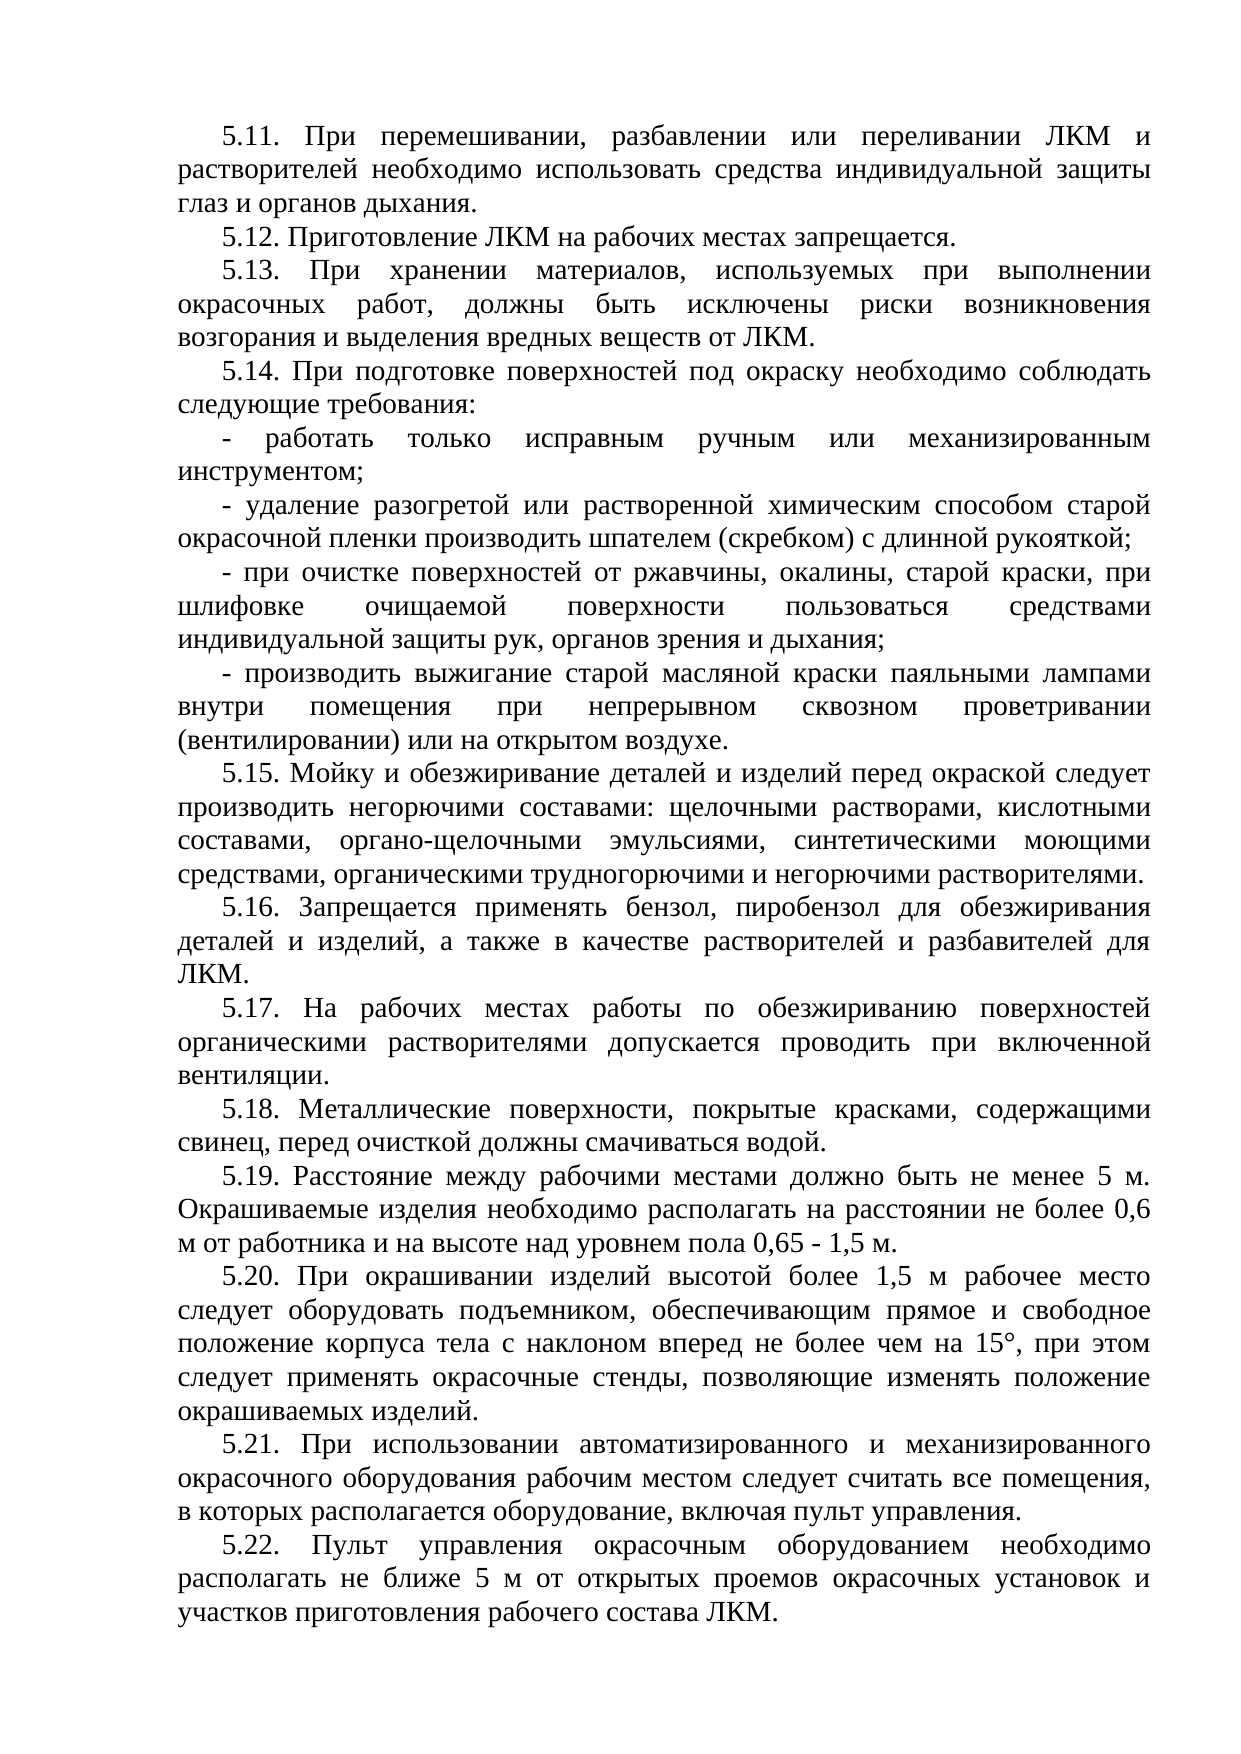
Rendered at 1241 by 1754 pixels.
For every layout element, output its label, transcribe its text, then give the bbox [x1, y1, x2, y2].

text 5.15. Мойку и обезжиривание деталей и изделий перед окраской следует производить негорючими составами: щелочными растворами, кислотными составами, органо-щелочными эмульсиями, синтетическими моющими средствами, органическими трудногорючими и негорючими растворителями. [177, 755, 1152, 889]
text - при очистке поверхностей от ржавчины, окалины, старой краски, при шлифовке очищаемой поверхности пользоваться средствами индивидуальной защиты рук, органов зрения и дыхания; [177, 554, 1152, 655]
text 5.11. При перемешивании, разбавлении или переливании ЛКМ и растворителей необходимо использовать средства индивидуальной защиты глаз и органов дыхания. [177, 118, 1152, 219]
text - удаление разогретой или растворенной химическим способом старой окрасочной пленки производить шпателем (скребком) с длинной рукояткой; [177, 487, 1152, 554]
text 5.16. Запрещается применять бензол, пиробензол для обезжиривания деталей и изделий, а также в качестве растворителей и разбавителей для ЛКМ. [177, 889, 1152, 990]
text 5.19. Расстояние между рабочими местами должно быть не менее 5 м. Окрашиваемые изделия необходимо располагать на расстоянии не более 0,6 м от работника и на высоте над уровнем пола 0,65 - 1,5 м. [177, 1158, 1152, 1258]
text 5.20. При окрашивании изделий высотой более 1,5 м рабочее место следует оборудовать подъемником, обеспечивающим прямое и свободное положение корпуса тела с наклоном вперед не более чем на 15°, при этом следует применять окрасочные стенды, позволяющие изменять положение окрашиваемых изделий. [177, 1258, 1152, 1426]
text 5.21. При использовании автоматизированного и механизированного окрасочного оборудования рабочим местом следует считать все помещения, в которых располагается оборудование, включая пульт управления. [177, 1426, 1152, 1527]
text 5.18. Металлические поверхности, покрытые красками, содержащими свинец, перед очисткой должны смачиваться водой. [177, 1091, 1152, 1158]
text 5.14. При подготовке поверхностей под окраску необходимо соблюдать следующие требования: [177, 353, 1152, 420]
text - производить выжигание старой масляной краски паяльными лампами внутри помещения при непрерывном сквозном проветривании (вентилировании) или на открытом воздухе. [177, 655, 1152, 755]
text - работать только исправным ручным или механизированным инструментом; [177, 420, 1152, 487]
text 5.12. Приготовление ЛКМ на рабочих местах запрещается. [177, 219, 1152, 252]
text 5.13. При хранении материалов, используемых при выполнении окрасочных работ, должны быть исключены риски возникновения возгорания и выделения вредных веществ от ЛКМ. [177, 252, 1152, 353]
text 5.17. На рабочих местах работы по обезжириванию поверхностей органическими растворителями допускается проводить при включенной вентиляции. [177, 990, 1152, 1091]
text 5.22. Пульт управления окрасочным оборудованием необходимо располагать не ближе 5 м от открытых проемов окрасочных установок и участков приготовления рабочего состава ЛКМ. [177, 1527, 1152, 1627]
